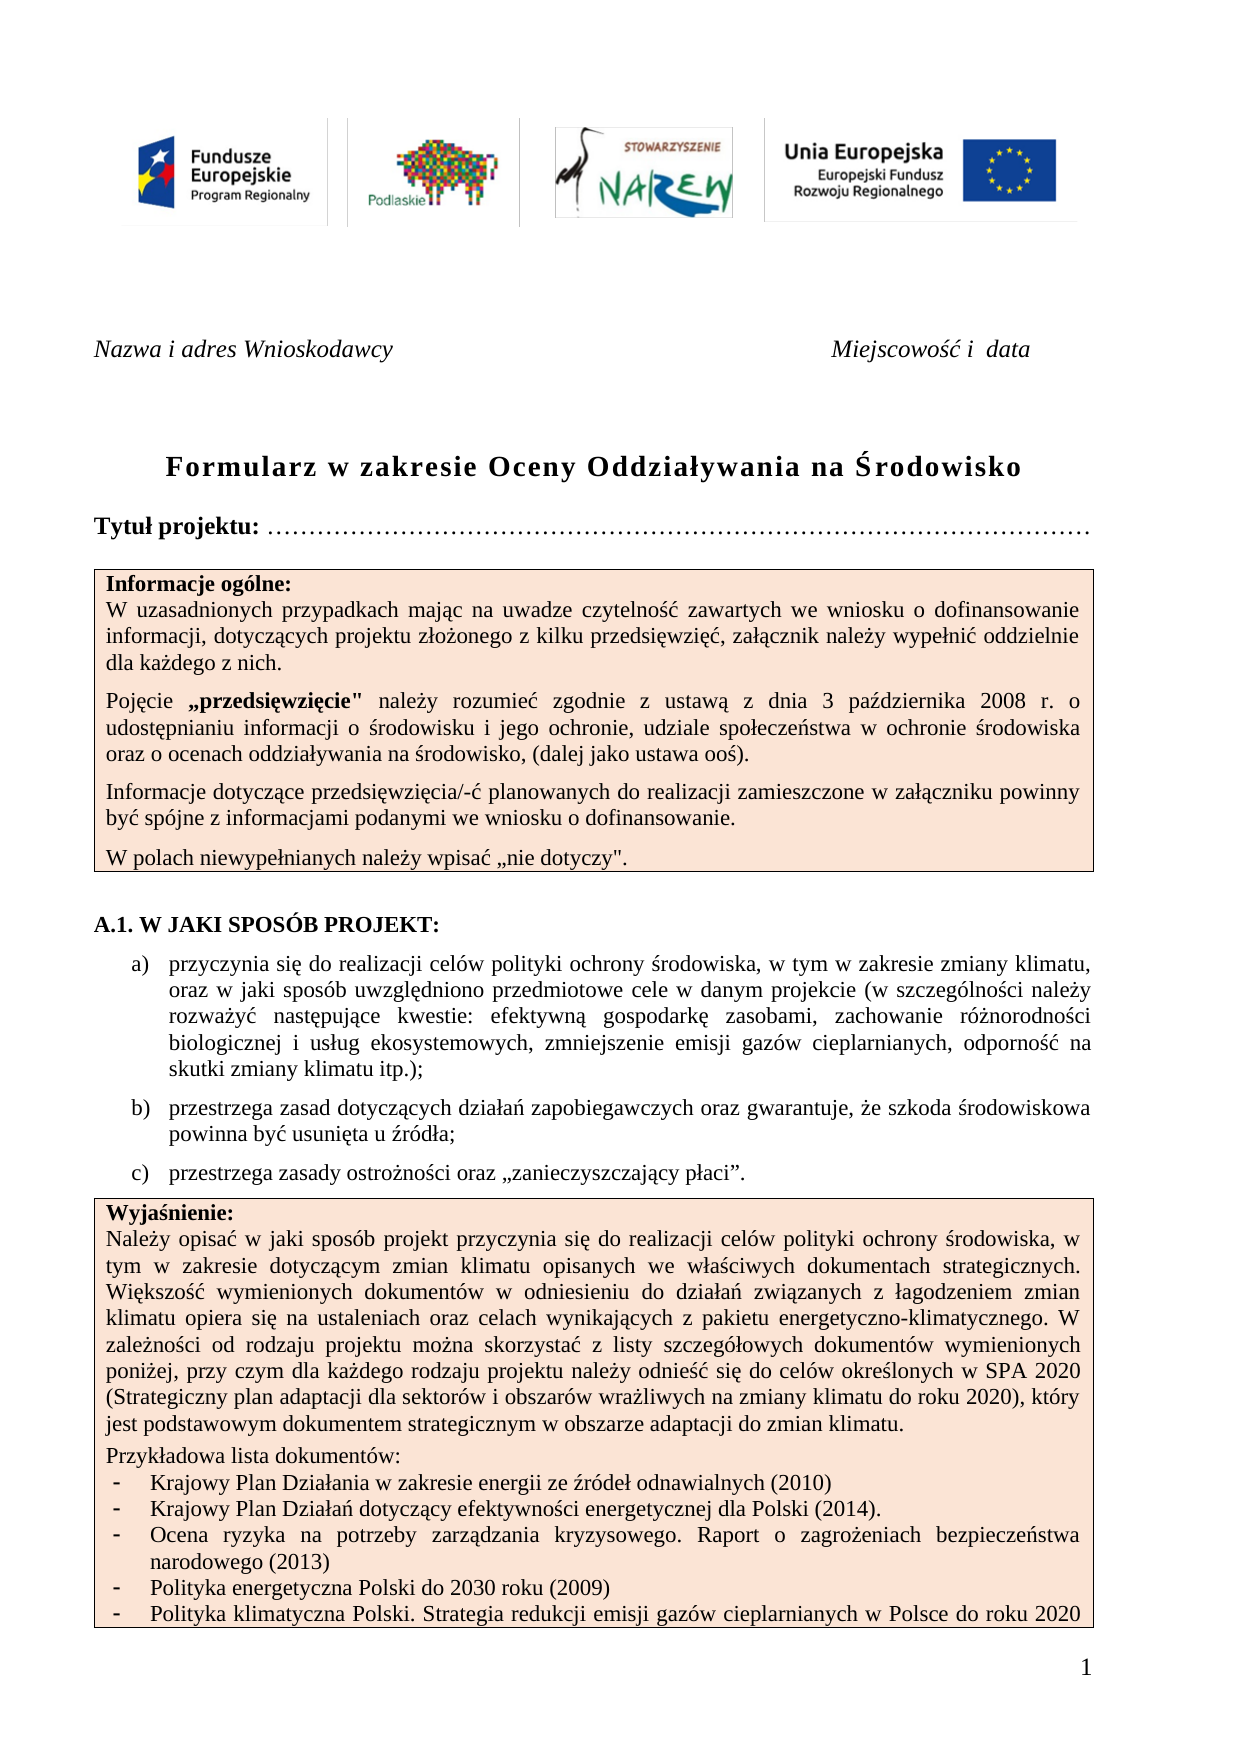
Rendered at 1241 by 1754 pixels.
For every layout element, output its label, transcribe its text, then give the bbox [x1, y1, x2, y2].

subtitle A.1. W JAKI SPOSÓB PROJEKT: [94, 911, 1093, 937]
subtitle Formularz w zakresie Oceny Oddziaływania na Środowisko [94, 449, 1093, 483]
list przestrzega zasady ostrożności oraz „zanieczyszczający płaci”. [131, 1159, 1093, 1185]
list przestrzega zasad dotyczących działań zapobiegawczych oraz gwarantuje, że szkoda środowiskowa powinna być usunięta u źródła; [131, 1094, 1093, 1147]
subtitle Nazwa i adres Wnioskodawcy Miejscowość i data [94, 334, 1093, 363]
list przyczynia się do realizacji celów polityki ochrony środowiska, w tym w zakresie zmiany klimatu, oraz w jaki sposób uwzględniono przedmiotowe cele w danym projekcie (w szczególności należy rozważyć następujące kwestie: efektywną gospodarkę zasobami, zachowanie różnorodności biologicznej i usług ekosystemowych, zmniejszenie emisji gazów cieplarnianych, odporność na skutki zmiany klimatu itp.); [131, 949, 1093, 1081]
picture [121, 118, 1078, 227]
table_header Informacje ogólne: W uzasadnionych przypadkach mając na uwadze czytelność zawartych we wniosku o dofinansowanie informacji, dotyczących projektu złożonego z kilku przedsięwzięć, załącznik należy wypełnić oddzielnie dla każdego z nich. Pojęcie „przedsięwzięcie" należy rozumieć zgodnie z ustawą z dnia 3 października 2008 r. o udostępnianiu informacji o środowisku i jego ochronie, udziale społeczeństwa w ochronie środowiska oraz o ocenach oddziaływania na środowisko, (dalej jako ustawa ooś). Informacje dotyczące przedsięwzięcia/-ć planowanych do realizacji zamieszczone w załączniku powinny być spójne z informacjami podanymi we wniosku o dofinansowanie. W polach niewypełnianych należy wpisać „nie dotyczy". [95, 570, 1093, 871]
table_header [95, 1199, 1093, 1627]
text Tytuł projektu: ……………………………………………………………………………………… [94, 511, 1093, 540]
